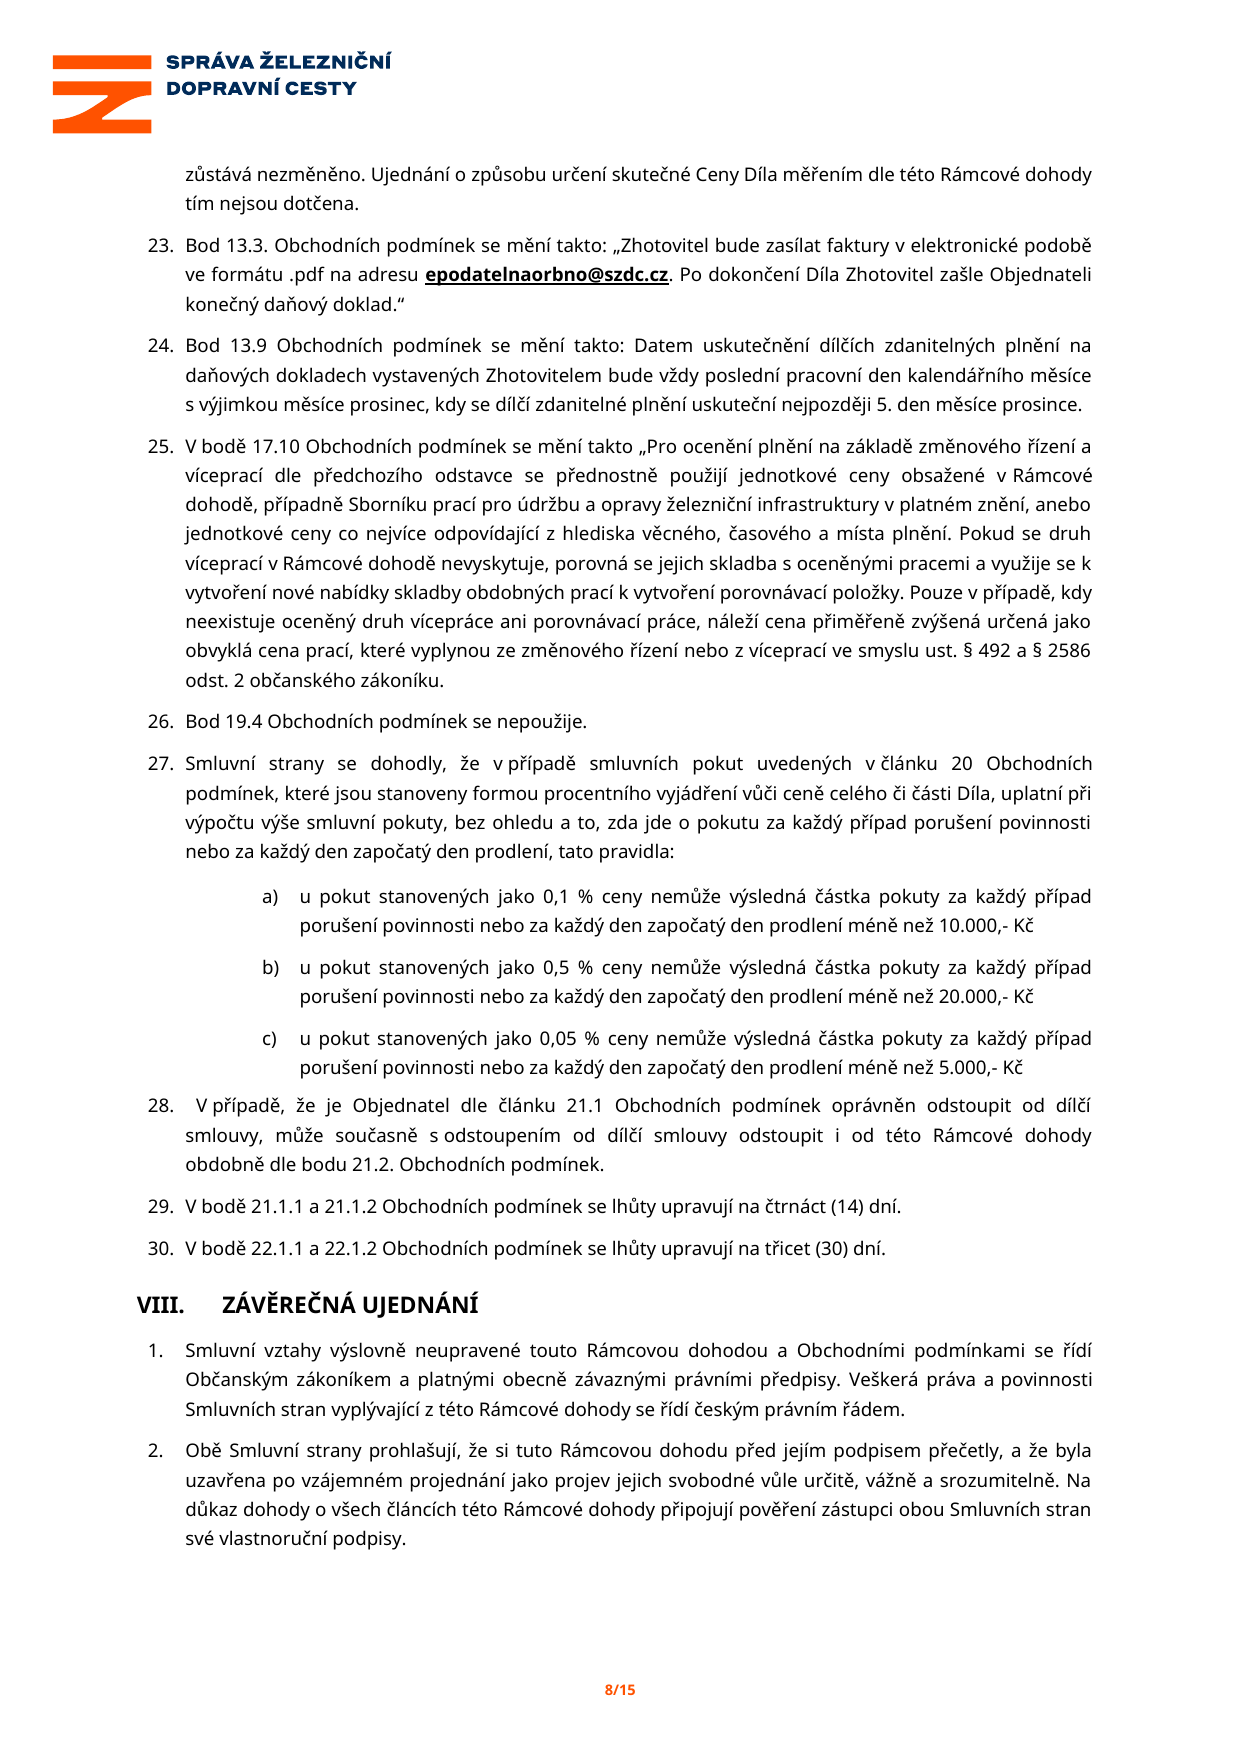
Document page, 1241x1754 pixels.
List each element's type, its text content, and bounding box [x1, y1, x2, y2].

list u pokut stanovených jako 0,05 % ceny nemůže výsledná částka pokuty za každý případ porušení povinnosti nebo za každý den započatý den prodlení méně než 5.000,- Kč [262, 1022, 1093, 1080]
list Smluvní strany se dohodly, že v případě smluvních pokut uvedených v článku 20 Obchodních podmínek, které jsou stanoveny formou procentního vyjádření vůči ceně celého či části Díla, uplatní při výpočtu výše smluvní pokuty, bez ohledu a to, zda jde o pokutu za každý případ porušení povinnosti nebo za každý den započatý den prodlení, tato pravidla: [148, 751, 1093, 864]
list V bodě 17.10 Obchodních podmínek se mění takto „Pro ocenění plnění na základě změnového řízení a víceprací dle předchozího odstavce se přednostně použijí jednotkové ceny obsažené v Rámcové dohodě, případně Sborníku prací pro údržbu a opravy železniční infrastruktury v platném znění, anebo jednotkové ceny co nejvíce odpovídající z hlediska věcného, časového a místa plnění. Pokud se druh víceprací v Rámcové dohodě nevyskytuje, porovná se jejich skladba s oceněnými pracemi a využije se k vytvoření nové nabídky skladby obdobných prací k vytvoření porovnávací položky. Pouze v případě, kdy neexistuje oceněný druh vícepráce ani porovnávací práce, náleží cena přiměřeně zvýšená určená jako obvyklá cena prací, které vyplynou ze změnového řízení nebo z víceprací ve smyslu ust. § 492 a § 2586 odst. 2 občanského zákoníku. [148, 433, 1093, 693]
list Bod 19.4 Obchodních podmínek se nepoužije. [148, 709, 1093, 734]
list V bodě 21.1.1 a 21.1.2 Obchodních podmínek se lhůty upravují na čtrnáct (14) dní. [148, 1193, 1093, 1218]
list V bodě 22.1.1 a 22.1.2 Obchodních podmínek se lhůty upravují na třicet (30) dní. [148, 1235, 1093, 1260]
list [148, 161, 1093, 216]
list V případě, že je Objednatel dle článku 21.1 Obchodních podmínek oprávněn odstoupit od dílčí smlouvy, může současně s odstoupením od dílčí smlouvy odstoupit i od této Rámcové dohody obdobně dle bodu 21.2. Obchodních podmínek. [148, 1093, 1093, 1177]
list ZÁVĚREČNÁ UJEDNÁNÍ [185, 1289, 1093, 1320]
list Smluvní vztahy výslovně neupravené touto Rámcovou dohodou a Obchodními podmínkami se řídí Občanským zákoníkem a platnými obecně závaznými právními předpisy. Veškerá práva a povinnosti Smluvních stran vyplývající z této Rámcové dohody se řídí českým právním řádem. [148, 1337, 1093, 1422]
list u pokut stanovených jako 0,1 % ceny nemůže výsledná částka pokuty za každý případ porušení povinnosti nebo za každý den započatý den prodlení méně než 10.000,- Kč [262, 880, 1093, 938]
list Obě Smluvní strany prohlašují, že si tuto Rámcovou dohodu před jejím podpisem přečetly, a že byla uzavřena po vzájemném projednání jako projev jejich svobodné vůle určitě, vážně a srozumitelně. Na důkaz dohody o všech článcích této Rámcové dohody připojují pověření zástupci obou Smluvních stran své vlastnoruční podpisy. [148, 1438, 1093, 1551]
list Bod 13.9 Obchodních podmínek se mění takto: Datem uskutečnění dílčích zdanitelných plnění na daňových dokladech vystavených Zhotovitelem bude vždy poslední pracovní den kalendářního měsíce s výjimkou měsíce prosinec, kdy se dílčí zdanitelné plnění uskuteční nejpozději 5. den měsíce prosince. [148, 333, 1093, 417]
list u pokut stanovených jako 0,5 % ceny nemůže výsledná částka pokuty za každý případ porušení povinnosti nebo za každý den započatý den prodlení méně než 20.000,- Kč [262, 951, 1093, 1009]
list Bod 13.3. Obchodních podmínek se mění takto: „Zhotovitel bude zasílat faktury v elektronické podobě ve formátu .pdf na adresu epodatelnaorbno@szdc.cz. Po dokončení Díla Zhotovitel zašle Objednateli konečný daňový doklad.“ [148, 232, 1093, 316]
